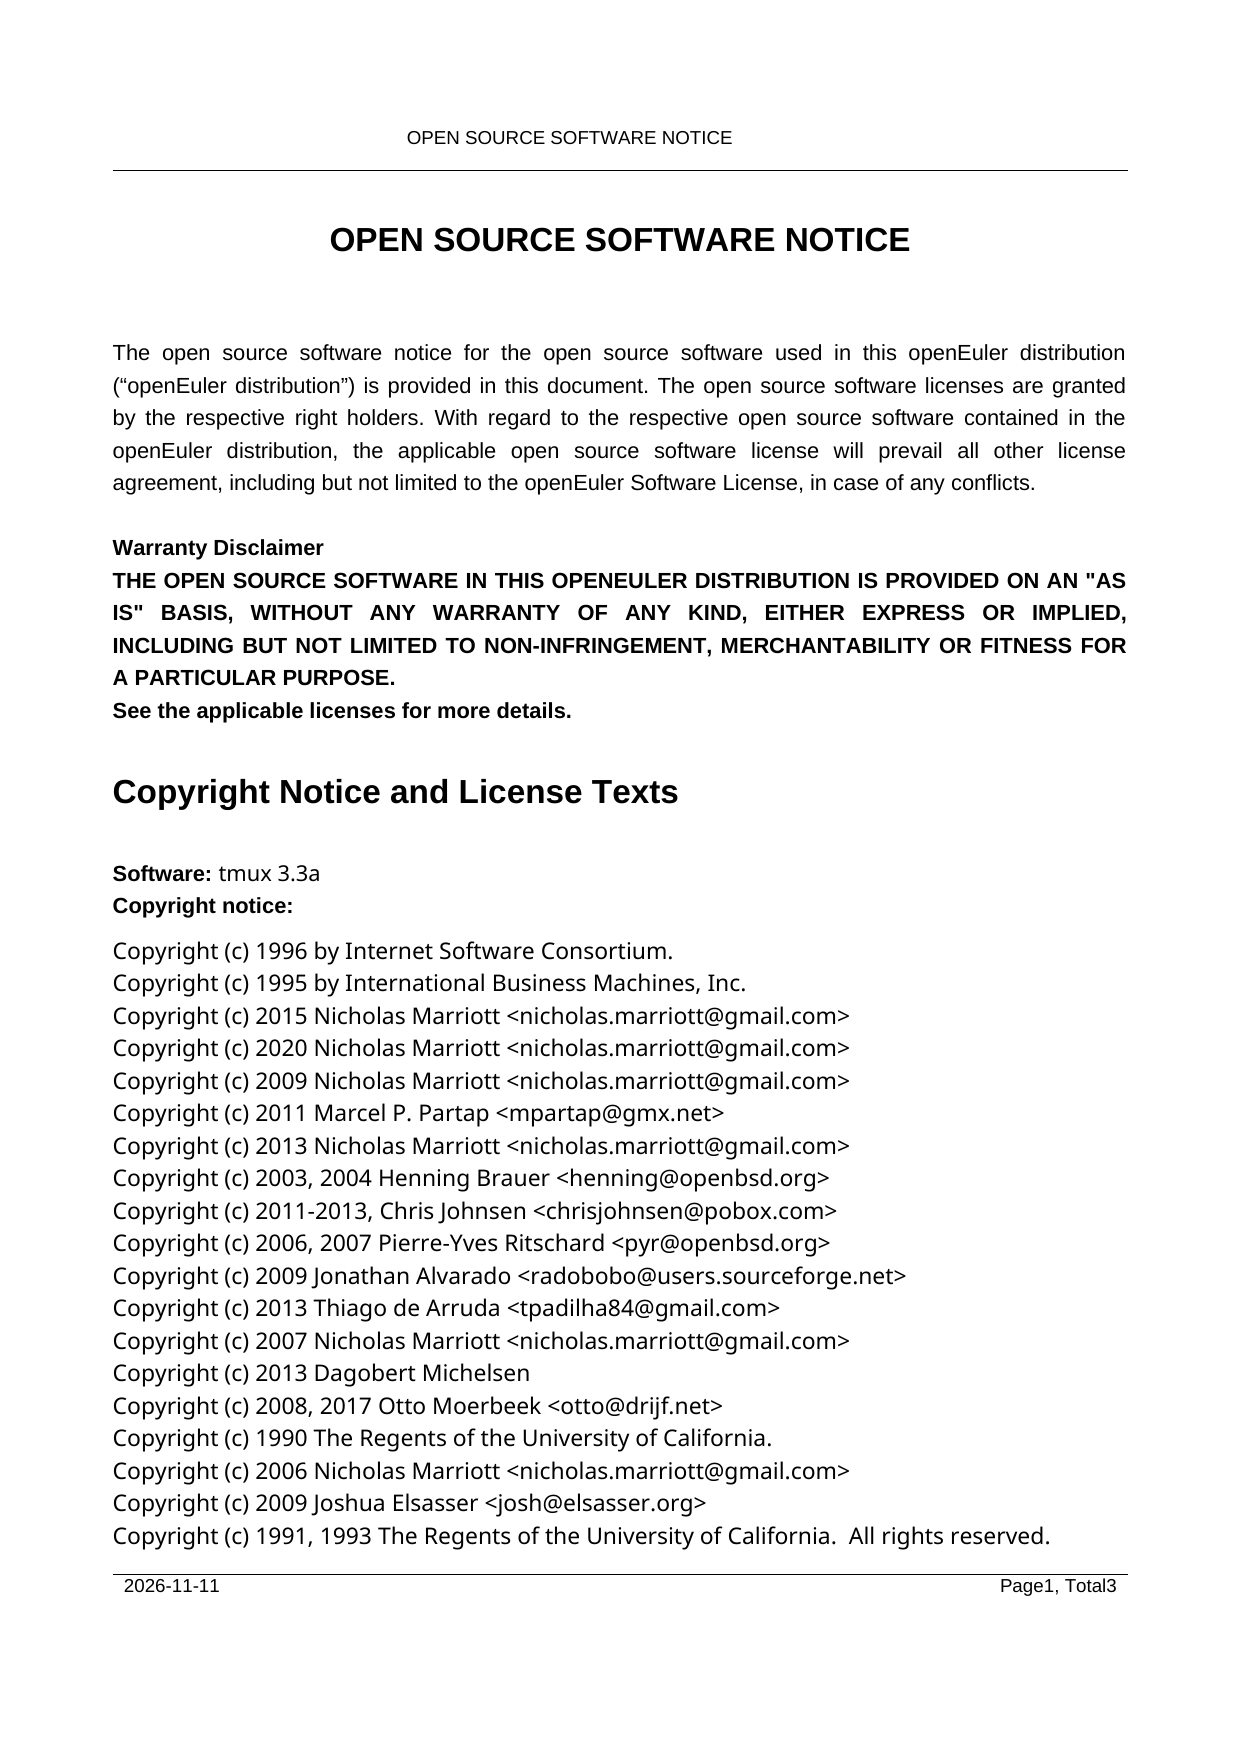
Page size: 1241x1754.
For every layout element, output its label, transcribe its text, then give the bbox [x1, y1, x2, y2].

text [112, 934, 1128, 1551]
text The open source software notice for the open source software used in this openEuler distribution (“openEuler distribution”) is provided in this document. The open source software licenses are granted by the respective right holders. With regard to the respective open source software contained in the openEuler distribution, the applicable open source software license will prevail all other license agreement, including but not limited to the openEuler Software License, in case of any conflicts. [112, 336, 1128, 499]
text Copyright notice: [112, 889, 1128, 921]
text Copyright Notice and License Texts [112, 759, 1128, 824]
text Warranty Disclaimer [112, 531, 1128, 564]
title Software: tmux 3.3a [112, 856, 1128, 889]
text THE OPEN SOURCE SOFTWARE IN THIS OPENEULER DISTRIBUTION IS PROVIDED ON AN "AS IS" BASIS, WITHOUT ANY WARRANTY OF ANY KIND, EITHER EXPRESS OR IMPLIED, INCLUDING BUT NOT LIMITED TO NON-INFRINGEMENT, MERCHANTABILITY OR FITNESS FOR A PARTICULAR PURPOSE. See the applicable licenses for more details. [112, 564, 1128, 726]
text OPEN SOURCE SOFTWARE NOTICE [112, 206, 1128, 271]
